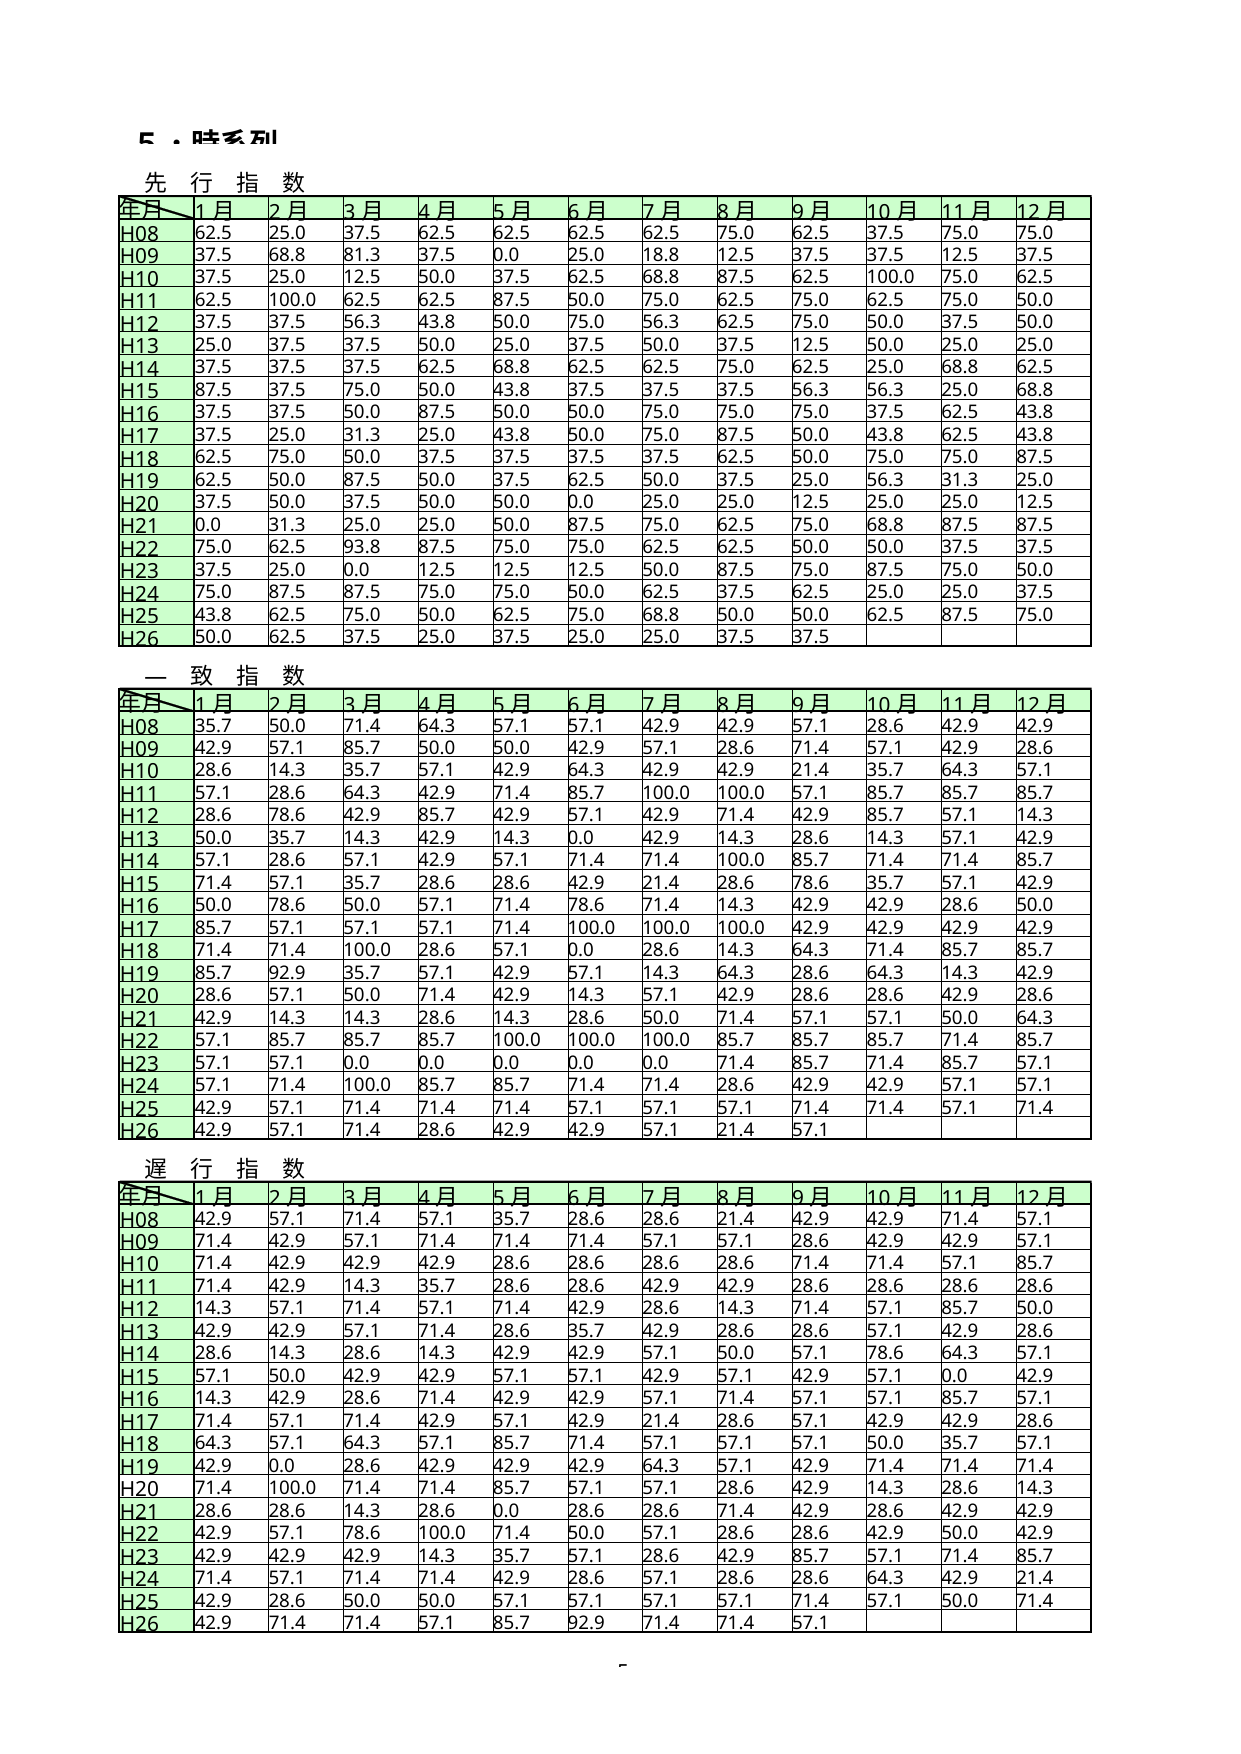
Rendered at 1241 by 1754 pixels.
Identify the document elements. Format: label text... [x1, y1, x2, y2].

text 遅 行 指 数 [144, 1153, 1159, 1184]
list 致 指 数 [144, 660, 1159, 691]
subtitle 先 行 指 数 [144, 167, 1159, 198]
